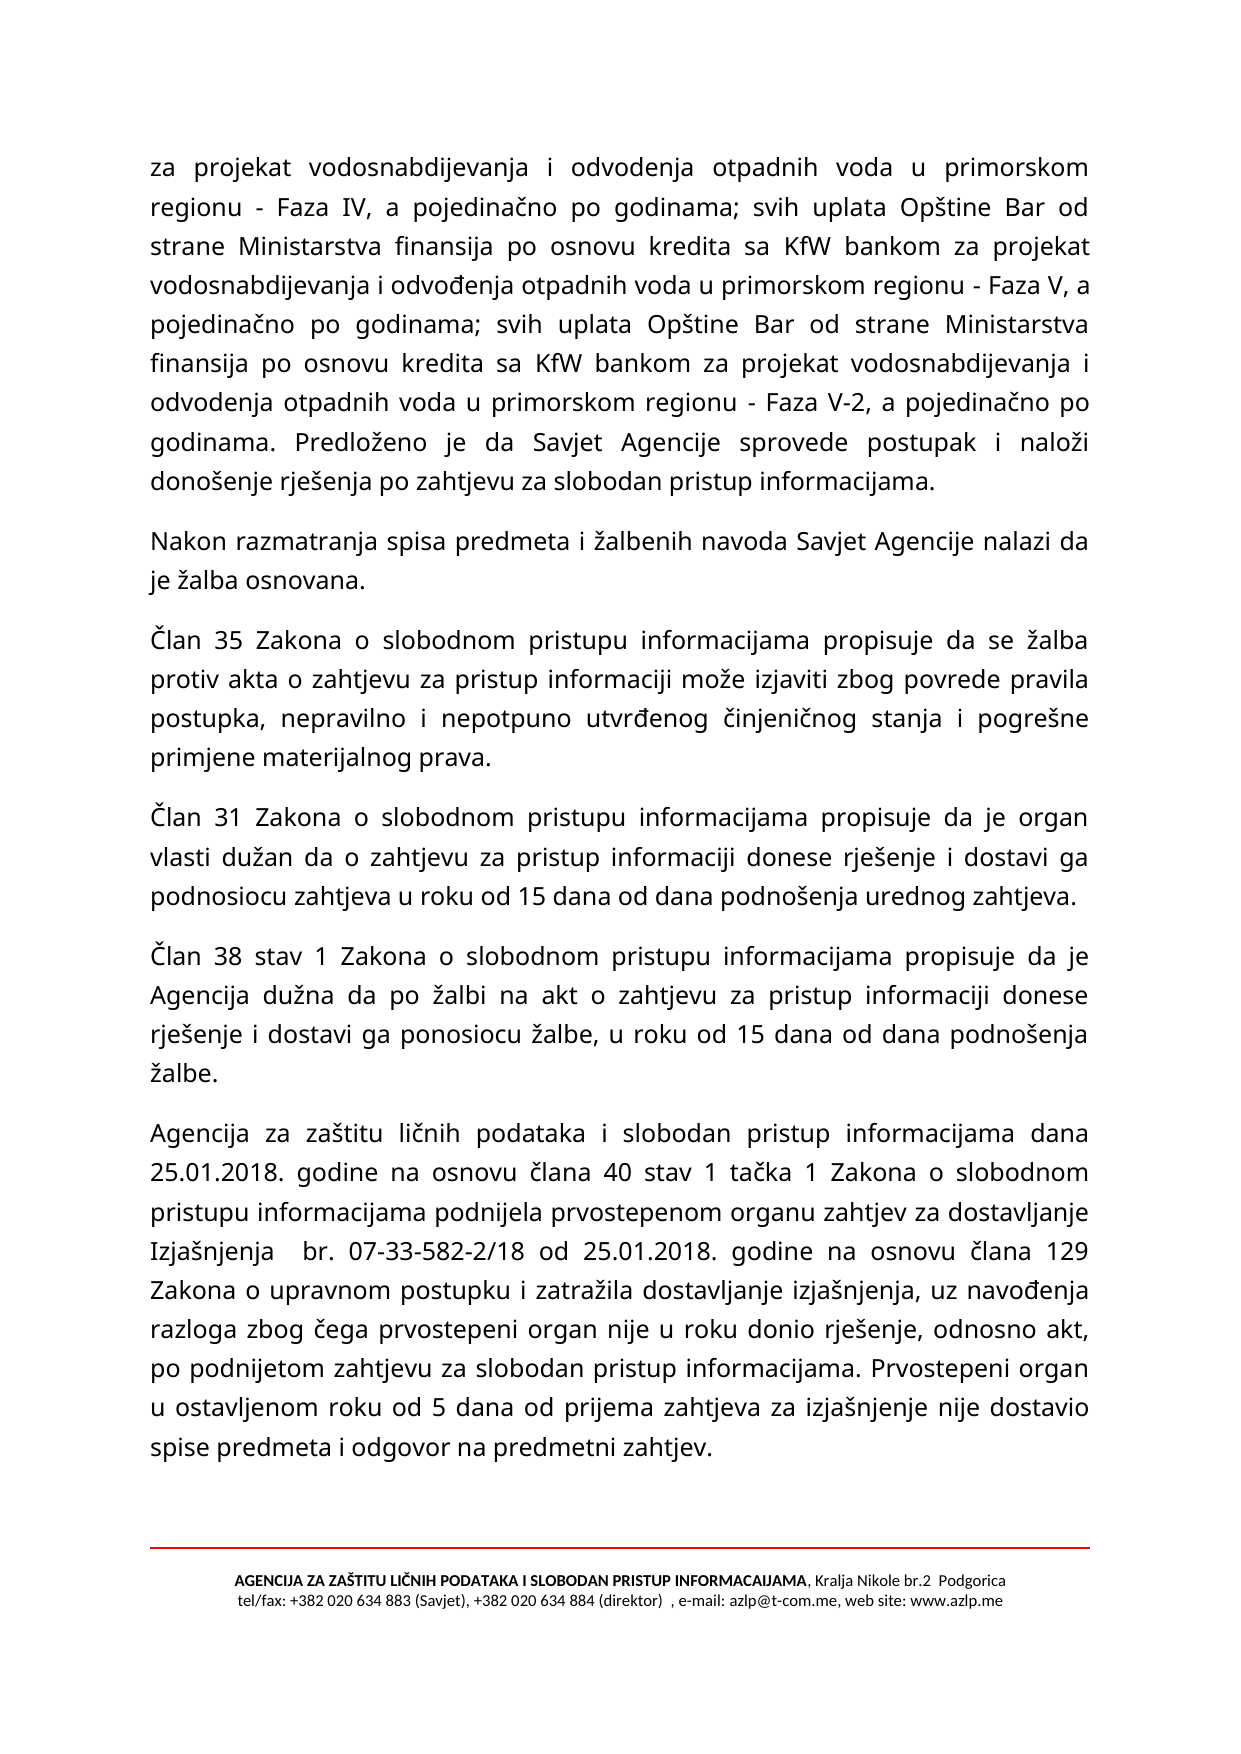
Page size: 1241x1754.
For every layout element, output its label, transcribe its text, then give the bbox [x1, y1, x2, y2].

text Nakon razmatranja spisa predmeta i žalbenih navoda Savjet Agencije nalazi da je žalba osnovana. [150, 523, 1090, 597]
text Član 38 stav 1 Zakona o slobodnom pristupu informacijama propisuje da je Agencija dužna da po žalbi na akt o zahtjevu za pristup informaciji donese rješenje i dostavi ga ponosiocu žalbe, u roku od 15 dana od dana podnošenja žalbe. [150, 938, 1090, 1090]
text Agencija za zaštitu ličnih podataka i slobodan pristup informacijama dana 25.01.2018. godine na osnovu člana 40 stav 1 tačka 1 Zakona o slobodnom pristupu informacijama podnijela prvostepenom organu zahtjev za dostavljanje Izjašnjenja br. 07-33-582-2/18 od 25.01.2018. godine na osnovu člana 129 Zakona o upravnom postupku i zatražila dostavljanje izjašnjenja, uz navođenja razloga zbog čega prvostepeni organ nije u roku donio rješenje, odnosno akt, po podnijetom zahtjevu za slobodan pristup informacijama. Prvostepeni organ u ostavljenom roku od 5 dana od prijema zahtjeva za izjašnjenje nije dostavio spise predmeta i odgovor na predmetni zahtjev. [150, 1116, 1090, 1463]
text Član 31 Zakona o slobodnom pristupu informacijama propisuje da je organ vlasti dužan da o zahtjevu za pristup informaciji donese rješenje i dostavi ga podnosiocu zahtjeva u roku od 15 dana od dana podnošenja urednog zahtjeva. [150, 800, 1090, 912]
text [150, 150, 1090, 497]
text Član 35 Zakona o slobodnom pristupu informacijama propisuje da se žalba protiv akta o zahtjevu za pristup informaciji može izjaviti zbog povrede pravila postupka, nepravilno i nepotpuno utvrđenog činjeničnog stanja i pogrešne primjene materijalnog prava. [150, 622, 1090, 774]
